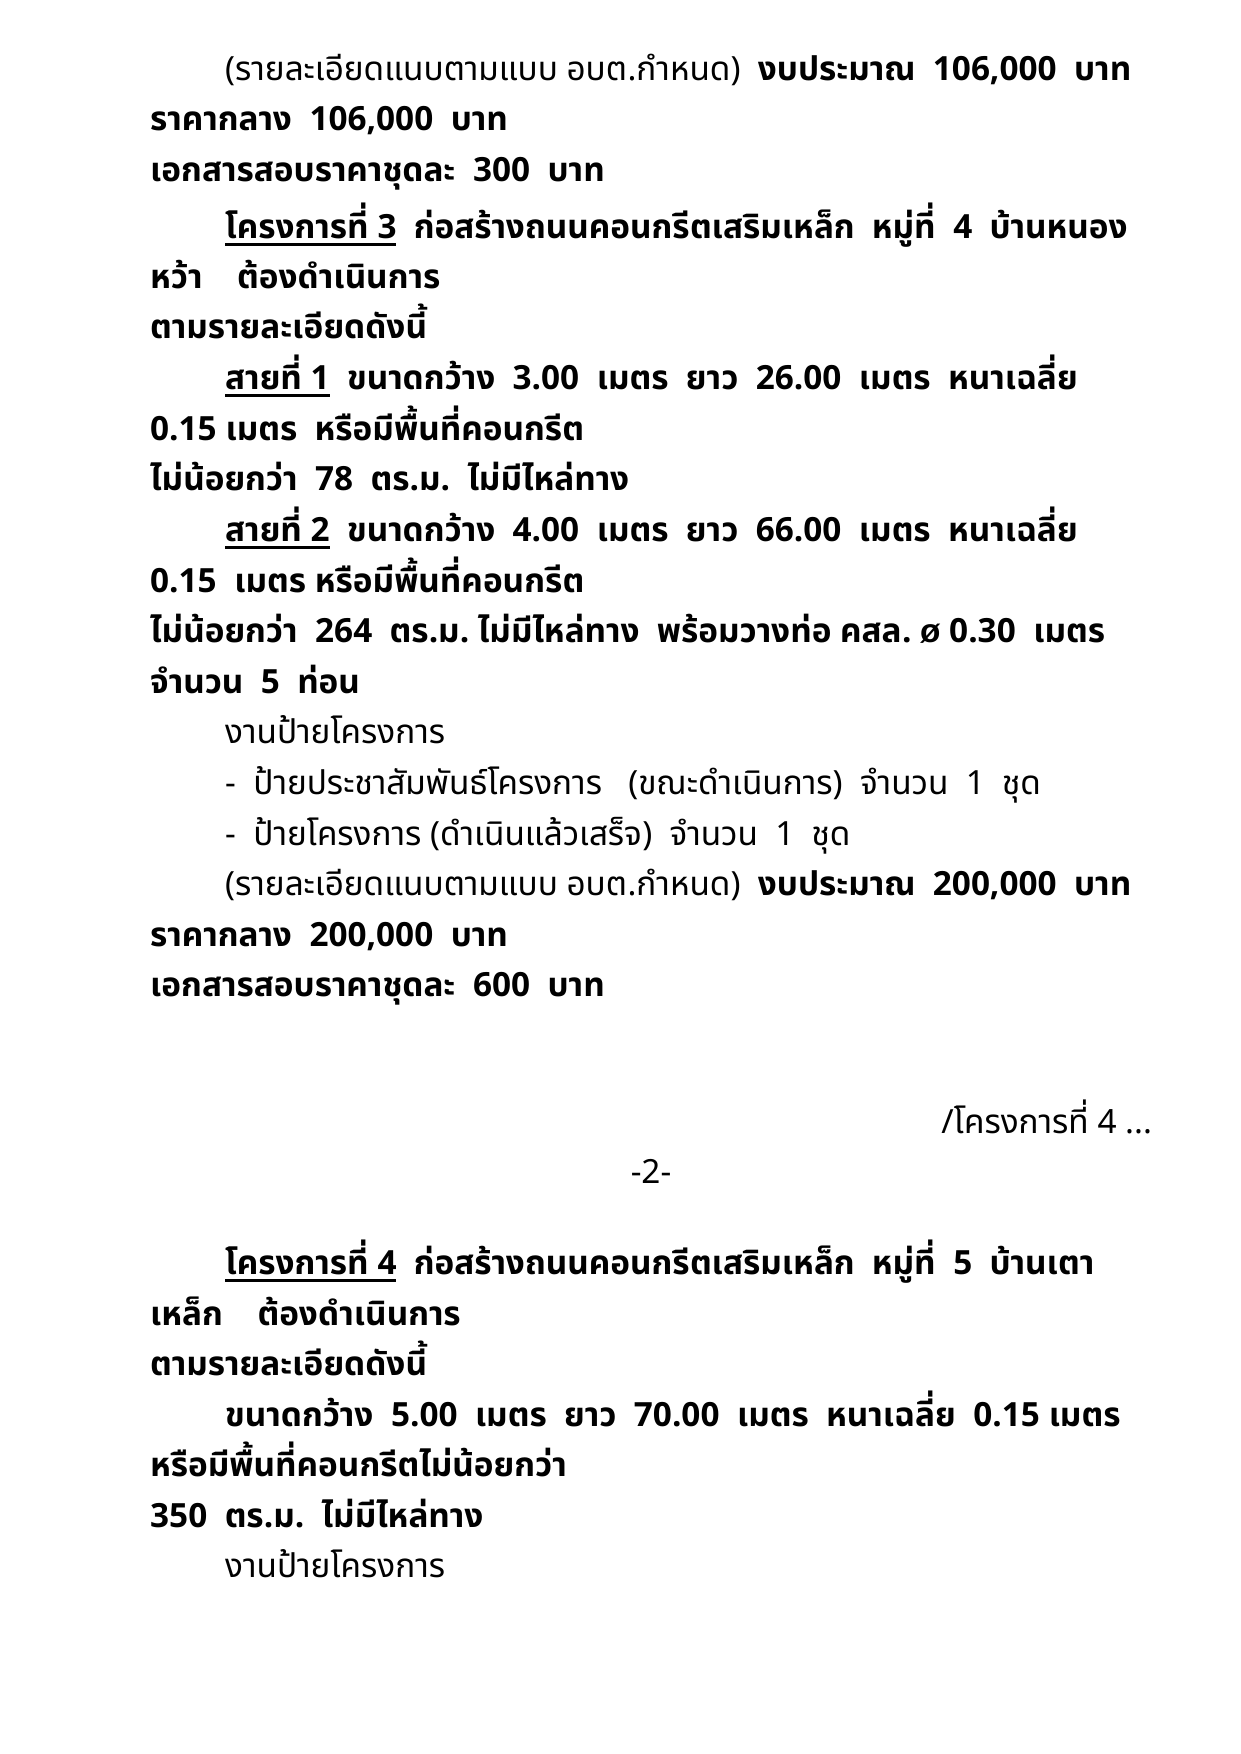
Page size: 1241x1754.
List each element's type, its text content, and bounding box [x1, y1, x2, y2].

text สายที่ 2 ขนาดกว้าง 4.00 เมตร ยาว 66.00 เมตร หนาเฉลี่ย 0.15 เมตร หรือมีพื้นที่คอนกรีต [150, 506, 1152, 607]
text ตามรายละเอียดดังนี้ [150, 1340, 1152, 1390]
text ตามรายละเอียดดังนี้ [150, 303, 1152, 354]
text ไม่น้อยกว่า 264 ตร.ม. ไม่มีไหล่ทาง พร้อมวางท่อ คสล. ø 0.30 เมตร จำนวน 5 ท่อน [150, 607, 1152, 708]
text ขนาดกว้าง 5.00 เมตร ยาว 70.00 เมตร หนาเฉลี่ย 0.15 เมตร หรือมีพื้นที่คอนกรีตไม่น้อยกว่า [150, 1390, 1152, 1491]
subtitle เอกสารสอบราคาชุดละ 600 บาท [150, 961, 1152, 1012]
text งานป้ายโครงการ [150, 708, 1152, 759]
text โครงการที่ 4 ก่อสร้างถนนคอนกรีตเสริมเหล็ก หมู่ที่ 5 บ้านเตาเหล็ก ต้องดำเนินการ [150, 1239, 1152, 1340]
text /โครงการที่ 4 ... [150, 1097, 1152, 1148]
text (รายละเอียดแนบตามแบบ อบต.กำหนด) งบประมาณ 106,000 บาท ราคากลาง 106,000 บาท [150, 44, 1152, 146]
text ไม่น้อยกว่า 78 ตร.ม. ไม่มีไหล่ทาง [150, 455, 1152, 506]
text - ป้ายโครงการ (ดำเนินแล้วเสร็จ) จำนวน 1 ชุด [150, 809, 1152, 860]
text 350 ตร.ม. ไม่มีไหล่ทาง [150, 1491, 1152, 1542]
subtitle เอกสารสอบราคาชุดละ 300 บาท [150, 146, 1152, 196]
text - ป้ายประชาสัมพันธ์โครงการ (ขณะดำเนินการ) จำนวน 1 ชุด [150, 759, 1152, 809]
text โครงการที่ 3 ก่อสร้างถนนคอนกรีตเสริมเหล็ก หมู่ที่ 4 บ้านหนองหว้า ต้องดำเนินการ [150, 202, 1152, 303]
text สายที่ 1 ขนาดกว้าง 3.00 เมตร ยาว 26.00 เมตร หนาเฉลี่ย 0.15 เมตร หรือมีพื้นที่คอนกรีต [150, 354, 1152, 455]
text งานป้ายโครงการ [150, 1542, 1152, 1592]
text -2- [150, 1148, 1152, 1193]
text (รายละเอียดแนบตามแบบ อบต.กำหนด) งบประมาณ 200,000 บาท ราคากลาง 200,000 บาท [150, 860, 1152, 961]
